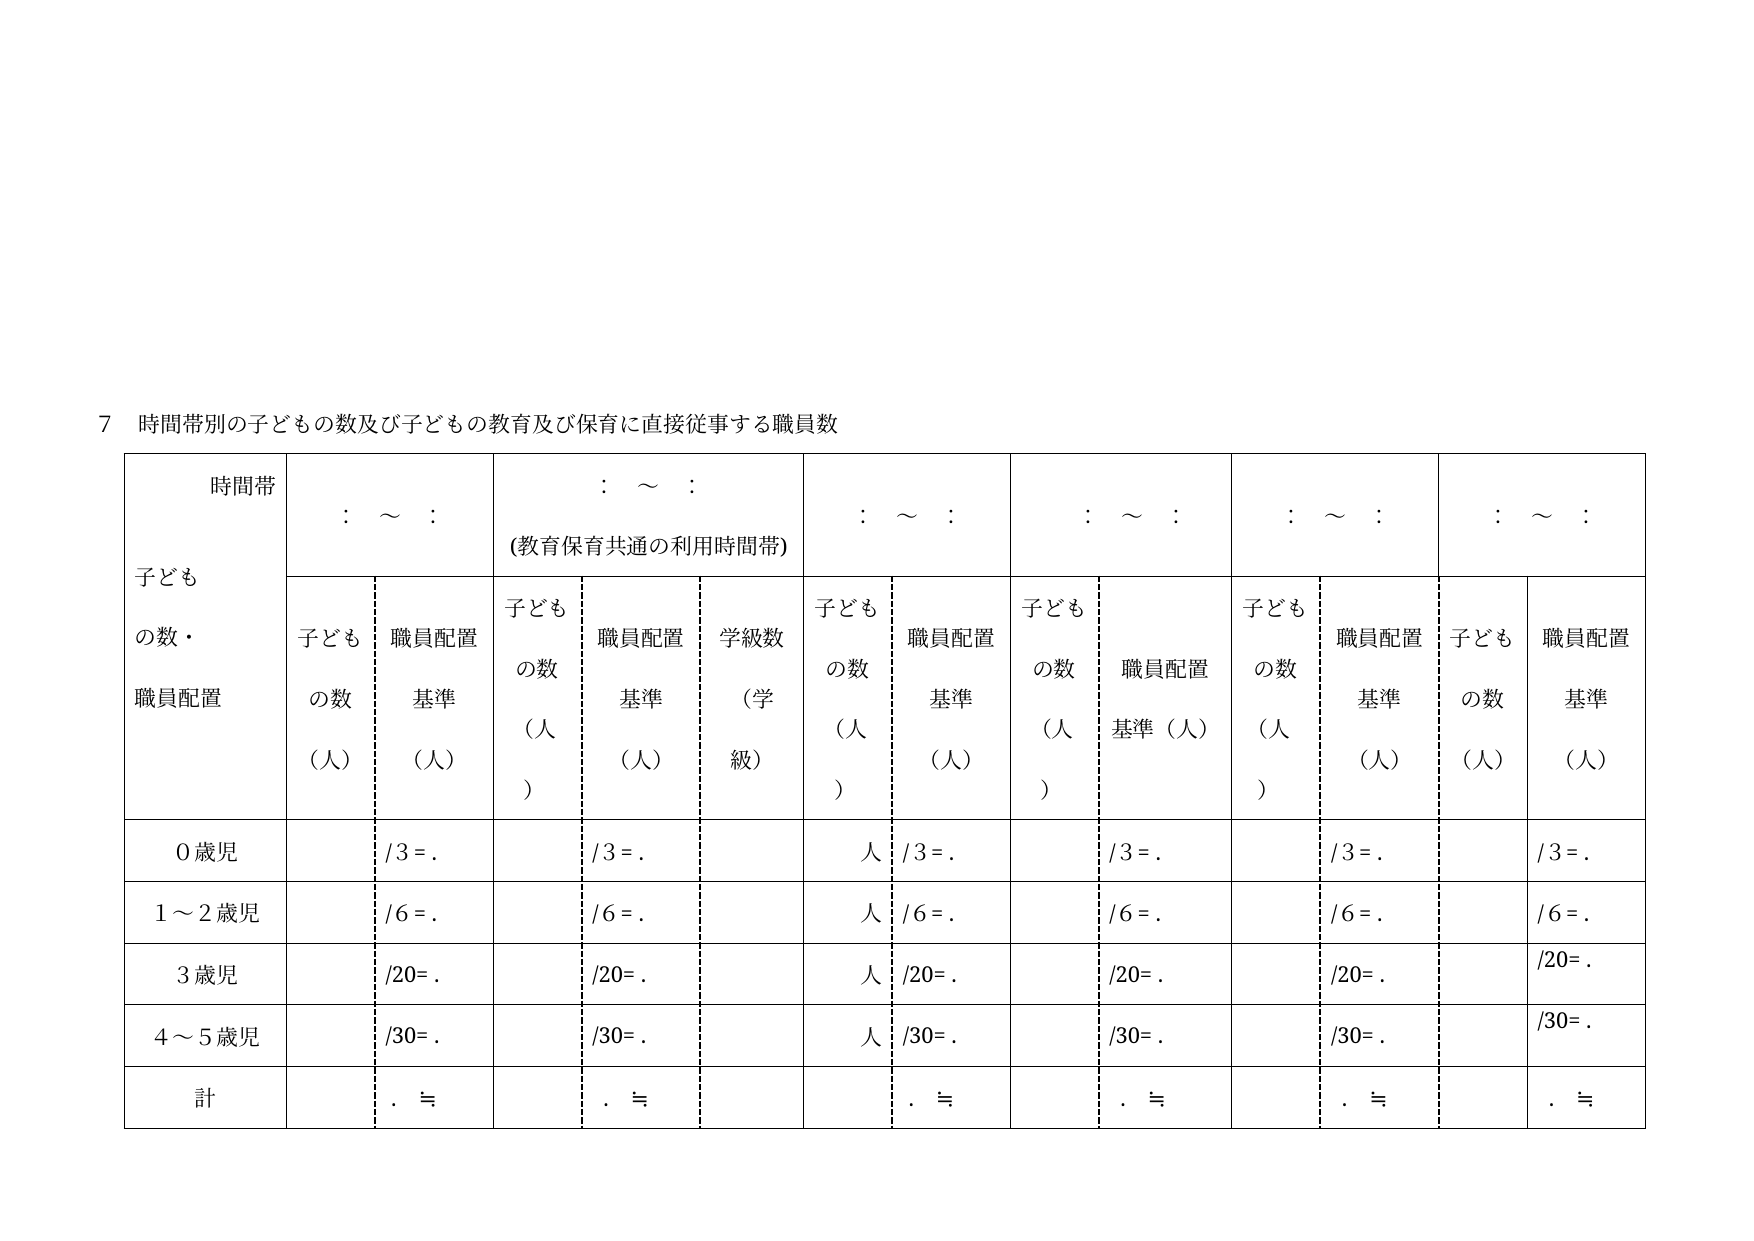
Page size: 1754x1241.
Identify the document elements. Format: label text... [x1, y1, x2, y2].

table_cell . ≒ [582, 1067, 700, 1127]
table_cell [1232, 820, 1320, 881]
table_cell . ≒ [1099, 1067, 1231, 1127]
table_cell 職員配置 基準（人） [892, 577, 1010, 819]
table_cell /６= . [1320, 882, 1439, 942]
table_cell 学級数 （学級） [700, 577, 803, 819]
table_cell [1011, 882, 1099, 942]
table_cell [1232, 944, 1320, 1004]
table_cell /30= . [582, 1005, 700, 1066]
table_cell [700, 1005, 803, 1066]
table_cell . ≒ [892, 1067, 1010, 1127]
table_cell /６= . [1099, 882, 1231, 942]
table_cell [700, 944, 803, 1004]
table_cell [494, 1005, 582, 1066]
table_cell /20= . [375, 944, 493, 1004]
table_cell /３= . [1320, 820, 1439, 881]
table_header ： ～ ： [1011, 454, 1231, 576]
table_cell [1011, 1067, 1099, 1127]
table_cell １～２歳児 [125, 882, 286, 942]
table_cell /30= . [892, 1005, 1010, 1066]
table_cell ４～５歳児 [125, 1005, 286, 1066]
table_cell /３= . [375, 820, 493, 881]
table_cell /６= . [375, 882, 493, 942]
table_cell [700, 1067, 803, 1127]
table_cell /30= . [1320, 1005, 1439, 1066]
table_cell /20= . [892, 944, 1010, 1004]
table_cell [700, 882, 803, 942]
table_cell . ≒ [1320, 1067, 1439, 1127]
table_header ： ～ ： [1439, 454, 1645, 576]
table_header ： ～ ： (教育保育共通の利用時間帯) [494, 454, 803, 576]
table_cell /20= . [582, 944, 700, 1004]
table_cell [1232, 882, 1320, 942]
table_cell [494, 944, 582, 1004]
table_cell [1011, 944, 1099, 1004]
table_header ： ～ ： [804, 454, 1010, 576]
table_cell [1232, 1005, 1320, 1066]
table_cell 子どもの数 （人） [287, 577, 375, 819]
table_cell 職員配置 基準（人） [1528, 577, 1645, 819]
table_header ： ～ ： [287, 454, 493, 576]
table_cell [1011, 1005, 1099, 1066]
table_header ： ～ ： [1232, 454, 1438, 576]
table_cell 計 [125, 1067, 286, 1127]
table_cell [287, 1005, 375, 1066]
table_cell . ≒ [1528, 1067, 1645, 1127]
table_cell 職員配置 基準（人） [582, 577, 700, 819]
table_cell /20= . [1320, 944, 1439, 1004]
table_cell 子どもの数 （人） [804, 577, 892, 819]
table_cell 職員配置 基準（人） [1099, 577, 1231, 819]
table_cell 人 [804, 882, 892, 942]
table_cell /６= . [892, 882, 1010, 942]
table_cell 人 [804, 944, 892, 1004]
table_cell /３= . [1099, 820, 1231, 881]
table_cell [1439, 1005, 1527, 1066]
table_cell [494, 820, 582, 881]
table_cell [1011, 820, 1099, 881]
table_cell [1439, 944, 1527, 1004]
text ７ 時間帯別の子どもの数及び子どもの教育及び保育に直接従事する職員数 [94, 393, 1645, 453]
table_header 時間帯 子ども の数・ 職員配置 [125, 454, 286, 819]
table_cell 人 [804, 1005, 892, 1066]
table_cell /30= . [375, 1005, 493, 1066]
table_cell [287, 820, 375, 881]
table_cell [494, 882, 582, 942]
table_cell [1439, 820, 1527, 881]
table_cell 職員配置 基準（人） [375, 577, 493, 819]
table_cell [287, 882, 375, 942]
table_cell 職員配置 基準（人） [1320, 577, 1439, 819]
table_cell ３歳児 [125, 944, 286, 1004]
table_cell ０歳児 [125, 820, 286, 881]
table_cell . ≒ [375, 1067, 493, 1127]
table_cell /３= . [1528, 820, 1645, 881]
table_cell [1439, 1067, 1527, 1127]
table_cell [287, 1067, 375, 1127]
table_cell 人 [804, 820, 892, 881]
table_cell /20= . [1099, 944, 1231, 1004]
table_cell /30= . [1528, 1005, 1645, 1066]
table_cell 子どもの数 （人） [1439, 577, 1527, 819]
table_cell /６= . [1528, 882, 1645, 942]
table_cell [1439, 882, 1527, 942]
table_cell [494, 1067, 582, 1127]
table_cell /30= . [1099, 1005, 1231, 1066]
table_cell /20= . [1528, 944, 1645, 1004]
table_cell /３= . [892, 820, 1010, 881]
table_cell 子どもの数 （人） [1232, 577, 1320, 819]
table_cell [804, 1067, 892, 1127]
table_cell [287, 944, 375, 1004]
table_cell [700, 820, 803, 881]
table_cell 子どもの数 （人） [494, 577, 582, 819]
table_cell /３= . [582, 820, 700, 881]
table_cell /６= . [582, 882, 700, 942]
table_cell 子どもの数 （人） [1011, 577, 1099, 819]
table_cell [1232, 1067, 1320, 1127]
